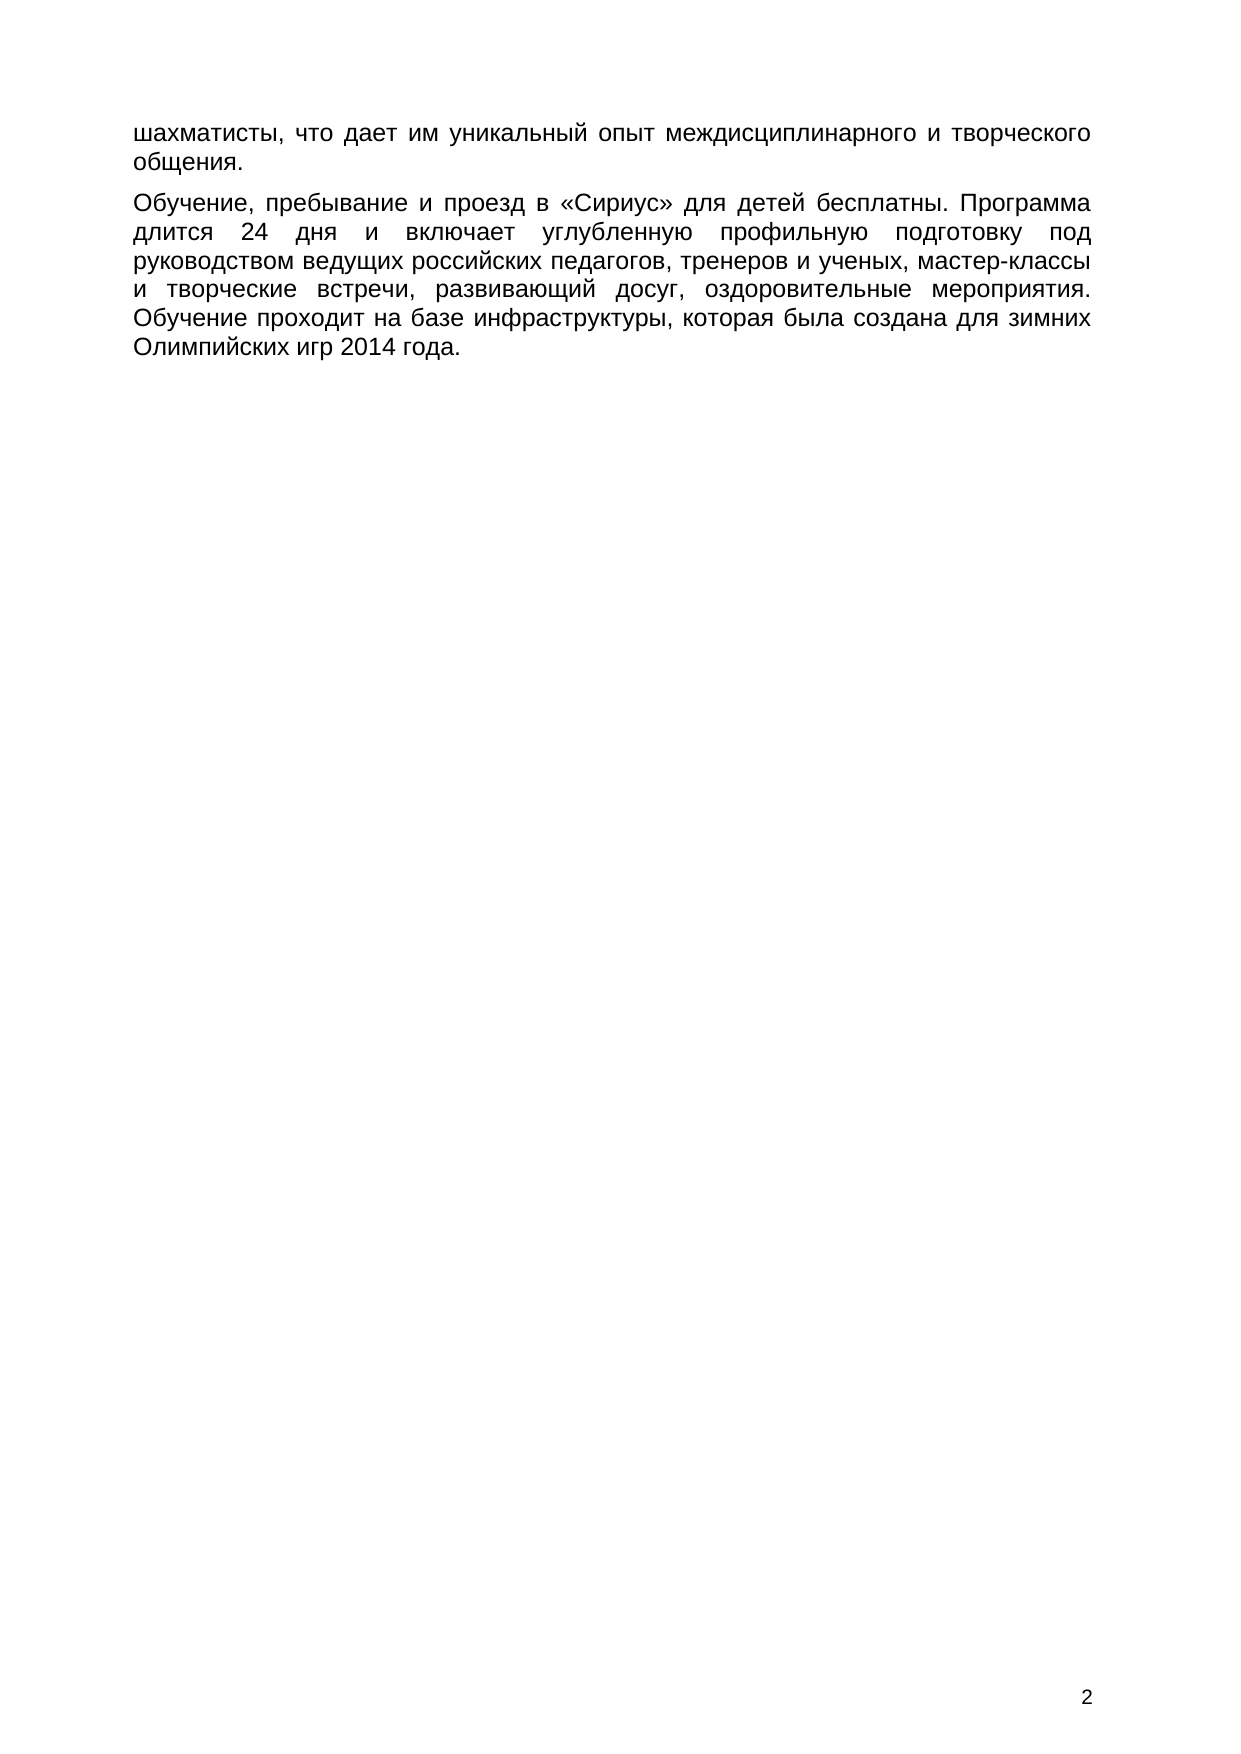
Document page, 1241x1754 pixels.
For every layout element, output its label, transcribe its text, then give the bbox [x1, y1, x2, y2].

text Обучение, пребывание и проезд в «Сириус» для детей бесплатны. Программа длится 24 дня и включает углубленную профильную подготовку под руководством ведущих российских педагогов, тренеров и ученых, мастер-классы и творческие встречи, развивающий досуг, оздоровительные мероприятия. Обучение проходит на базе инфраструктуры, которая была создана для зимних Олимпийских игр 2014 года. [133, 188, 1092, 361]
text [133, 118, 1092, 176]
